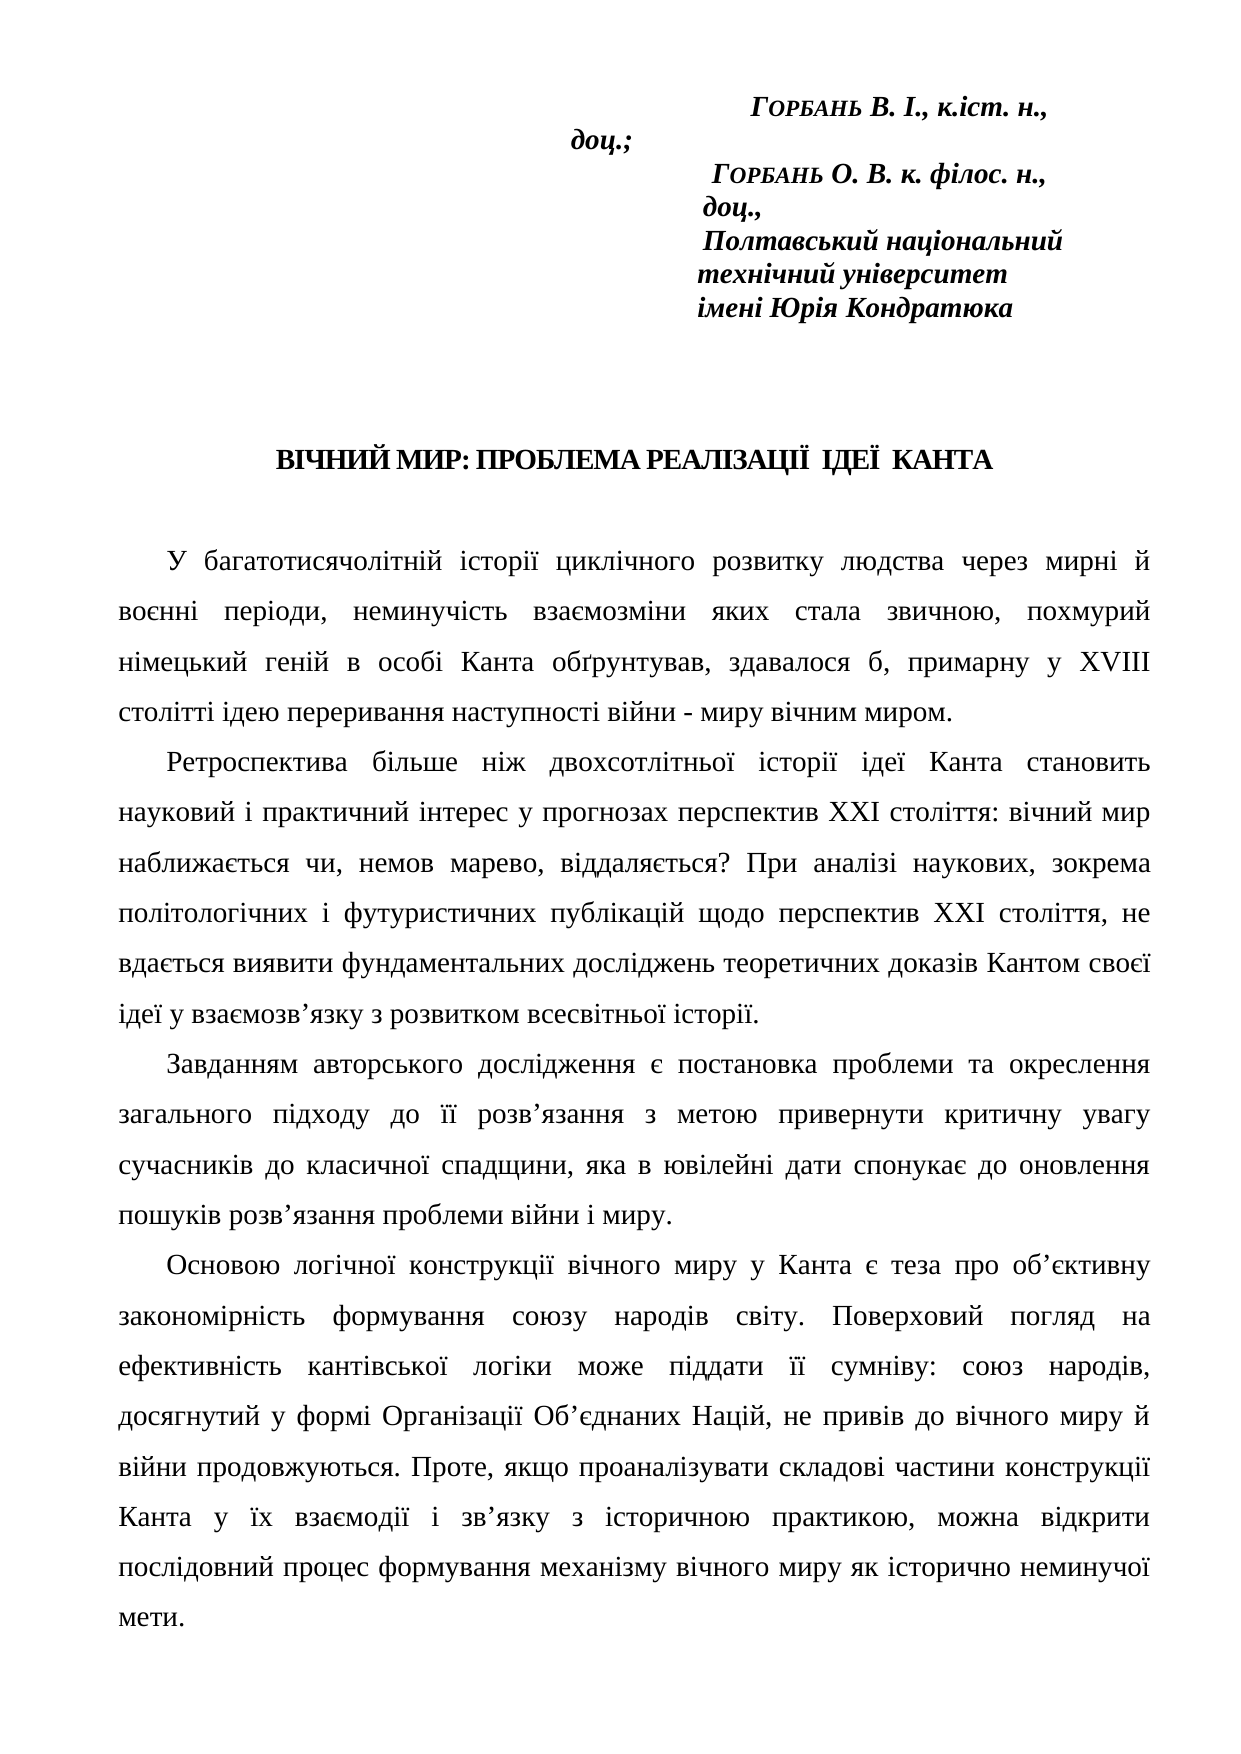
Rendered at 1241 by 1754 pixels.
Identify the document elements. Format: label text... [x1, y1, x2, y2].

text Ретроспектива більше ніж двохсотлітньої історії ідеї Канта становить науковий і практичний інтерес у прогнозах перспектив XXI століття: вічний мир наближається чи, немов марево, віддаляється? При аналізі наукових, зокрема політологічних і футуристичних публікацій щодо перспектив XXI століття, не вдається виявити фундаментальних досліджень теоретичних доказів Кантом своєї ідеї у взаємозв’язку з розвитком всесвітньої історії. [118, 744, 1152, 1029]
text Основою логічної конструкції вічного миру у Канта є теза про об’єктивну закономірність формування союзу народів світу. Поверховий погляд на ефективність кантівської логіки може піддати її сумніву: союз народів, досягнутий у формі Організації Об’єднаних Націй, не привів до вічного миру й війни продовжуються. Проте, якщо проаналізувати складові частини конструкції Канта у їх взаємодії і зв’язку з історичною практикою, можна відкрити послідовний процес формування механізму вічного миру як історично неминучої мети. [118, 1247, 1152, 1633]
text Горбань В. І., к.іст. н., доц.; [495, 89, 1102, 156]
text Горбань О. В. к. філос. н., доц., Полтавський національний [646, 156, 1102, 256]
text технічний університет [552, 256, 1102, 290]
text У багатотисячолітній історії циклічного розвитку людства через мирні й воєнні періоди, неминучість взаємозміни яких стала звичною, похмурий німецький геній в особі Канта обґрунтував, здавалося б, примарну у XVIII столітті ідею переривання наступності війни - миру вічним миром. [118, 543, 1152, 727]
text Завданням авторського дослідження є постановка проблеми та окреслення загального підходу до її розв’язання з метою привернути критичну увагу сучасників до класичної спадщини, яка в ювілейні дати спонукає до оновлення пошуків розв’язання проблеми війни і миру. [118, 1046, 1152, 1231]
text ВІЧНИЙ МИР: ПРОБЛЕМА РЕАЛІЗАЦІЇ ІДЕЇ КАНТА [118, 442, 1152, 476]
text імені Юрія Кондратюка [552, 290, 1102, 323]
